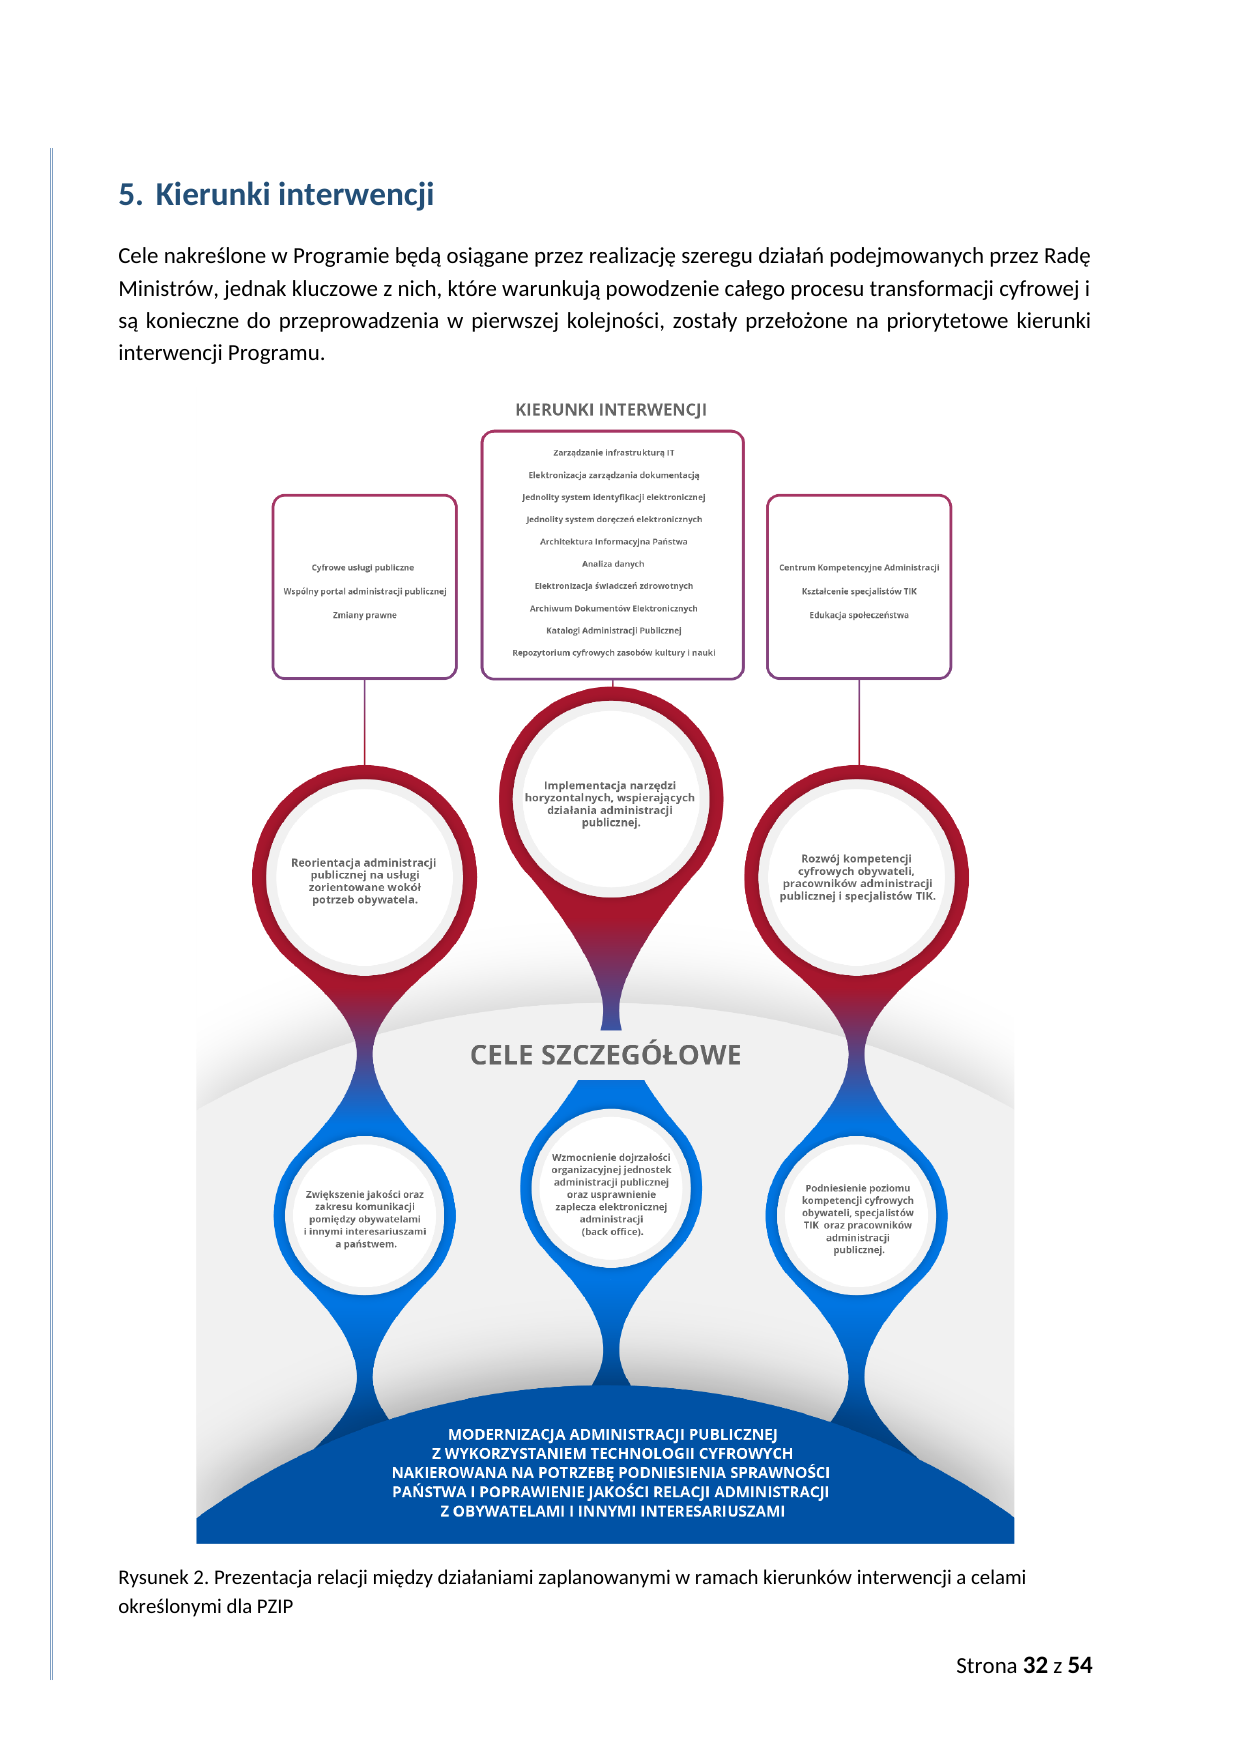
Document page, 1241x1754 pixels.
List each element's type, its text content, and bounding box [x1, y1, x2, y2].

subtitle Kierunki interwencji [118, 173, 1092, 213]
picture [196, 387, 1015, 1544]
text Cele nakreślone w Programie będą osiągane przez realizację szeregu działań podejmowanych przez Radę Ministrów, jednak kluczowe z nich, które warunkują powodzenie całego procesu transformacji cyfrowej i są konieczne do przeprowadzenia w pierwszej kolejności, zostały przełożone na priorytetowe kierunki interwencji Programu. [118, 242, 1092, 366]
text Rysunek 2. Prezentacja relacji między działaniami zaplanowanymi w ramach kierunków interwencji a celami określonymi dla PZIP [118, 1564, 1092, 1619]
